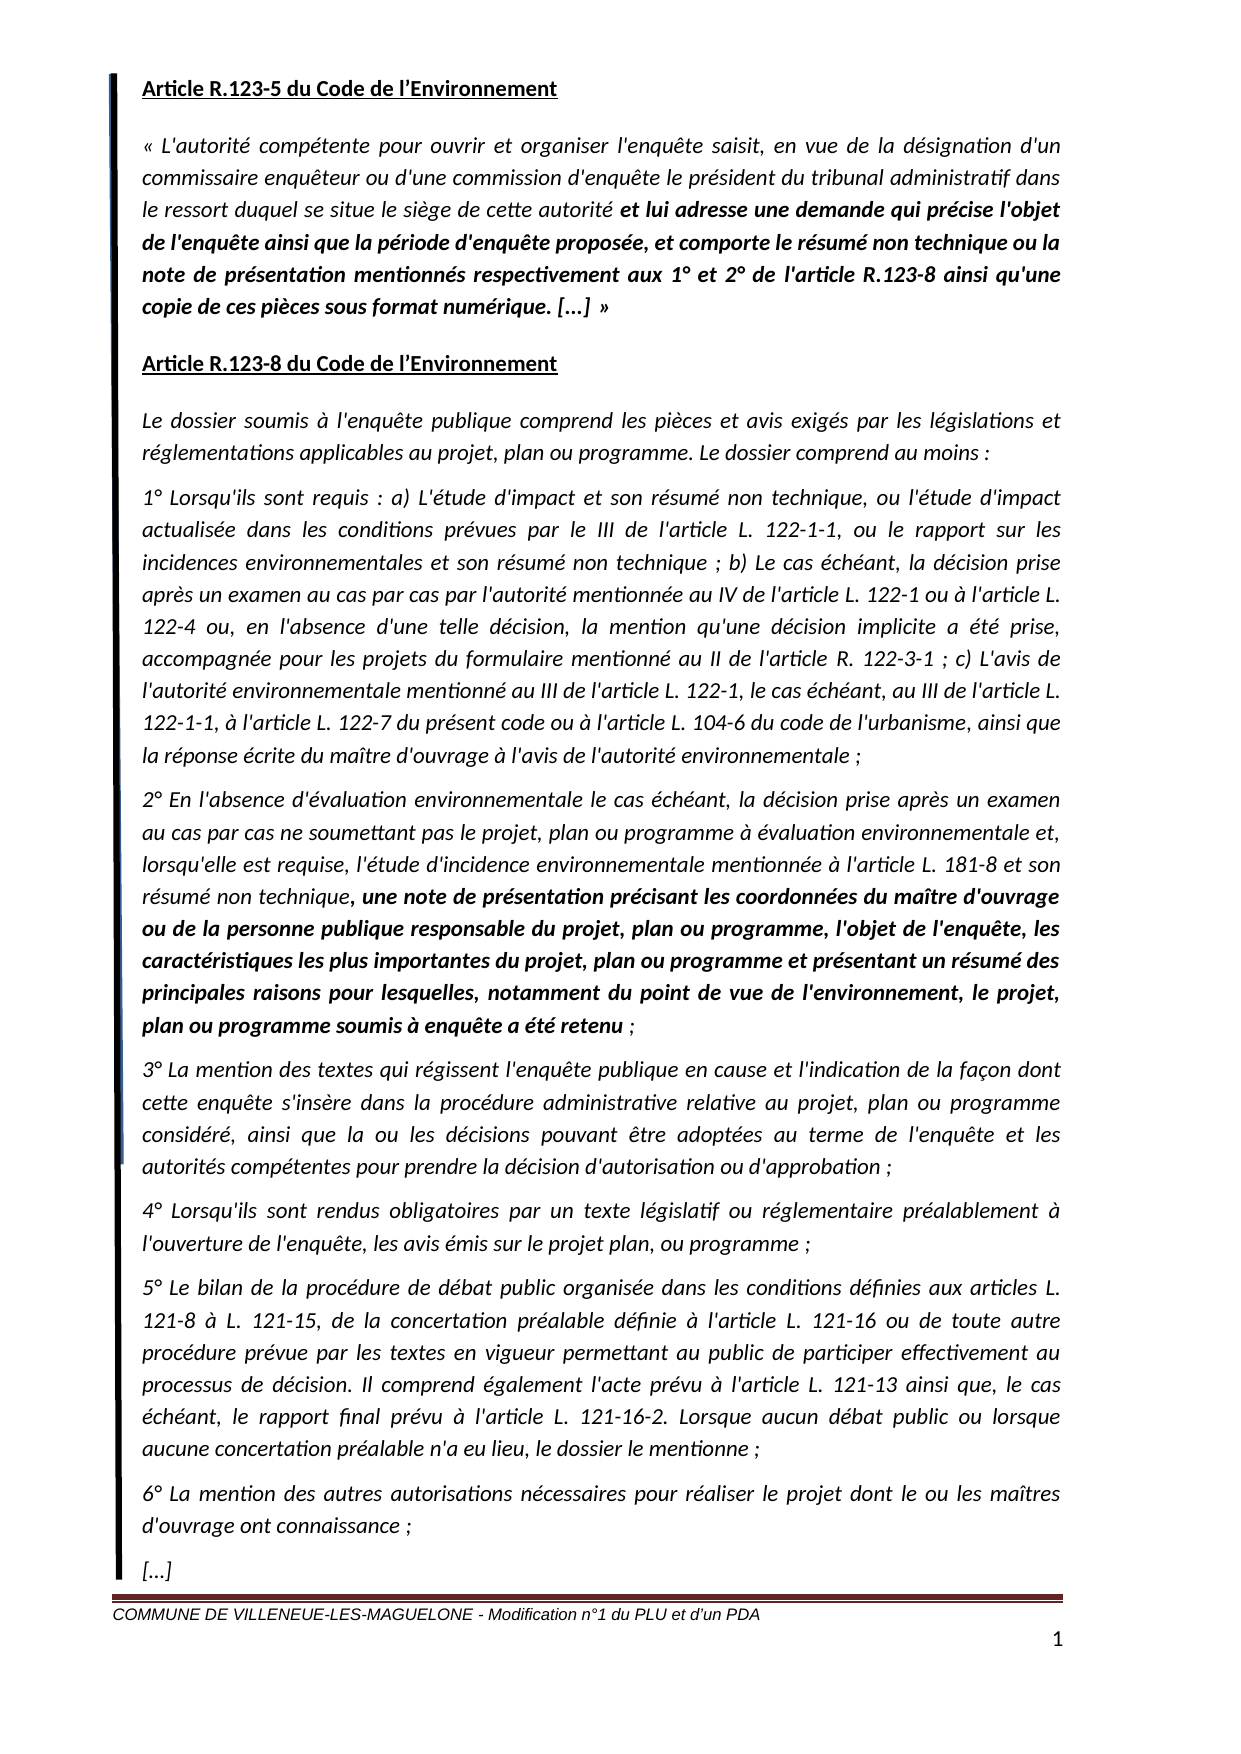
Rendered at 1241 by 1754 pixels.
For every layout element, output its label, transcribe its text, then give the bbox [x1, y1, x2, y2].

text […] [142, 1556, 1063, 1584]
text Article R.123-5 du Code de l’Environnement [142, 74, 1063, 102]
text « L'autorité compétente pour ouvrir et organiser l'enquête saisit, en vue de la désignation d'un commissaire enquêteur ou d'une commission d'enquête le président du tribunal administratif dans le ressort duquel se situe le siège de cette autorité et lui adresse une demande qui précise l'objet de l'enquête ainsi que la période d'enquête proposée, et comporte le résumé non technique ou la note de présentation mentionnés respectivement aux 1° et 2° de l'article R.123-8 ainsi qu'une copie de ces pièces sous format numérique. [...] » [142, 131, 1063, 320]
text 6° La mention des autres autorisations nécessaires pour réaliser le projet dont le ou les maîtres d'ouvrage ont connaissance ; [142, 1479, 1063, 1539]
text 2° En l'absence d'évaluation environnementale le cas échéant, la décision prise après un examen au cas par cas ne soumettant pas le projet, plan ou programme à évaluation environnementale et, lorsqu'elle est requise, l'étude d'incidence environnementale mentionnée à l'article L. 181-8 et son résumé non technique, une note de présentation précisant les coordonnées du maître d'ouvrage ou de la personne publique responsable du projet, plan ou programme, l'objet de l'enquête, les caractéristiques les plus importantes du projet, plan ou programme et présentant un résumé des principales raisons pour lesquelles, notamment du point de vue de l'environnement, le projet, plan ou programme soumis à enquête a été retenu ; [142, 785, 1063, 1039]
text Le dossier soumis à l'enquête publique comprend les pièces et avis exigés par les législations et réglementations applicables au projet, plan ou programme. Le dossier comprend au moins : [142, 406, 1063, 467]
text Article R.123-8 du Code de l’Environnement [142, 349, 1063, 377]
text 4° Lorsqu'ils sont rendus obligatoires par un texte législatif ou réglementaire préalablement à l'ouverture de l'enquête, les avis émis sur le projet plan, ou programme ; [142, 1197, 1063, 1257]
text 5° Le bilan de la procédure de débat public organisée dans les conditions définies aux articles L. 121-8 à L. 121-15, de la concertation préalable définie à l'article L. 121-16 ou de toute autre procédure prévue par les textes en vigueur permettant au public de participer effectivement au processus de décision. Il comprend également l'acte prévu à l'article L. 121-13 ainsi que, le cas échéant, le rapport final prévu à l'article L. 121-16-2. Lorsque aucun débat public ou lorsque aucune concertation préalable n'a eu lieu, le dossier le mentionne ; [142, 1273, 1063, 1462]
text 1° Lorsqu'ils sont requis : a) L'étude d'impact et son résumé non technique, ou l'étude d'impact actualisée dans les conditions prévues par le III de l'article L. 122-1-1, ou le rapport sur les incidences environnementales et son résumé non technique ; b) Le cas échéant, la décision prise après un examen au cas par cas par l'autorité mentionnée au IV de l'article L. 122-1 ou à l'article L. 122-4 ou, en l'absence d'une telle décision, la mention qu'une décision implicite a été prise, accompagnée pour les projets du formulaire mentionné au II de l'article R. 122-3-1 ; c) L'avis de l'autorité environnementale mentionné au III de l'article L. 122-1, le cas échéant, au III de l'article L. 122-1-1, à l'article L. 122-7 du présent code ou à l'article L. 104-6 du code de l'urbanisme, ainsi que la réponse écrite du maître d'ouvrage à l'avis de l'autorité environnementale ; [142, 483, 1063, 769]
text 3° La mention des textes qui régissent l'enquête publique en cause et l'indication de la façon dont cette enquête s'insère dans la procédure administrative relative au projet, plan ou programme considéré, ainsi que la ou les décisions pouvant être adoptées au terme de l'enquête et les autorités compétentes pour prendre la décision d'autorisation ou d'approbation ; [142, 1055, 1063, 1180]
